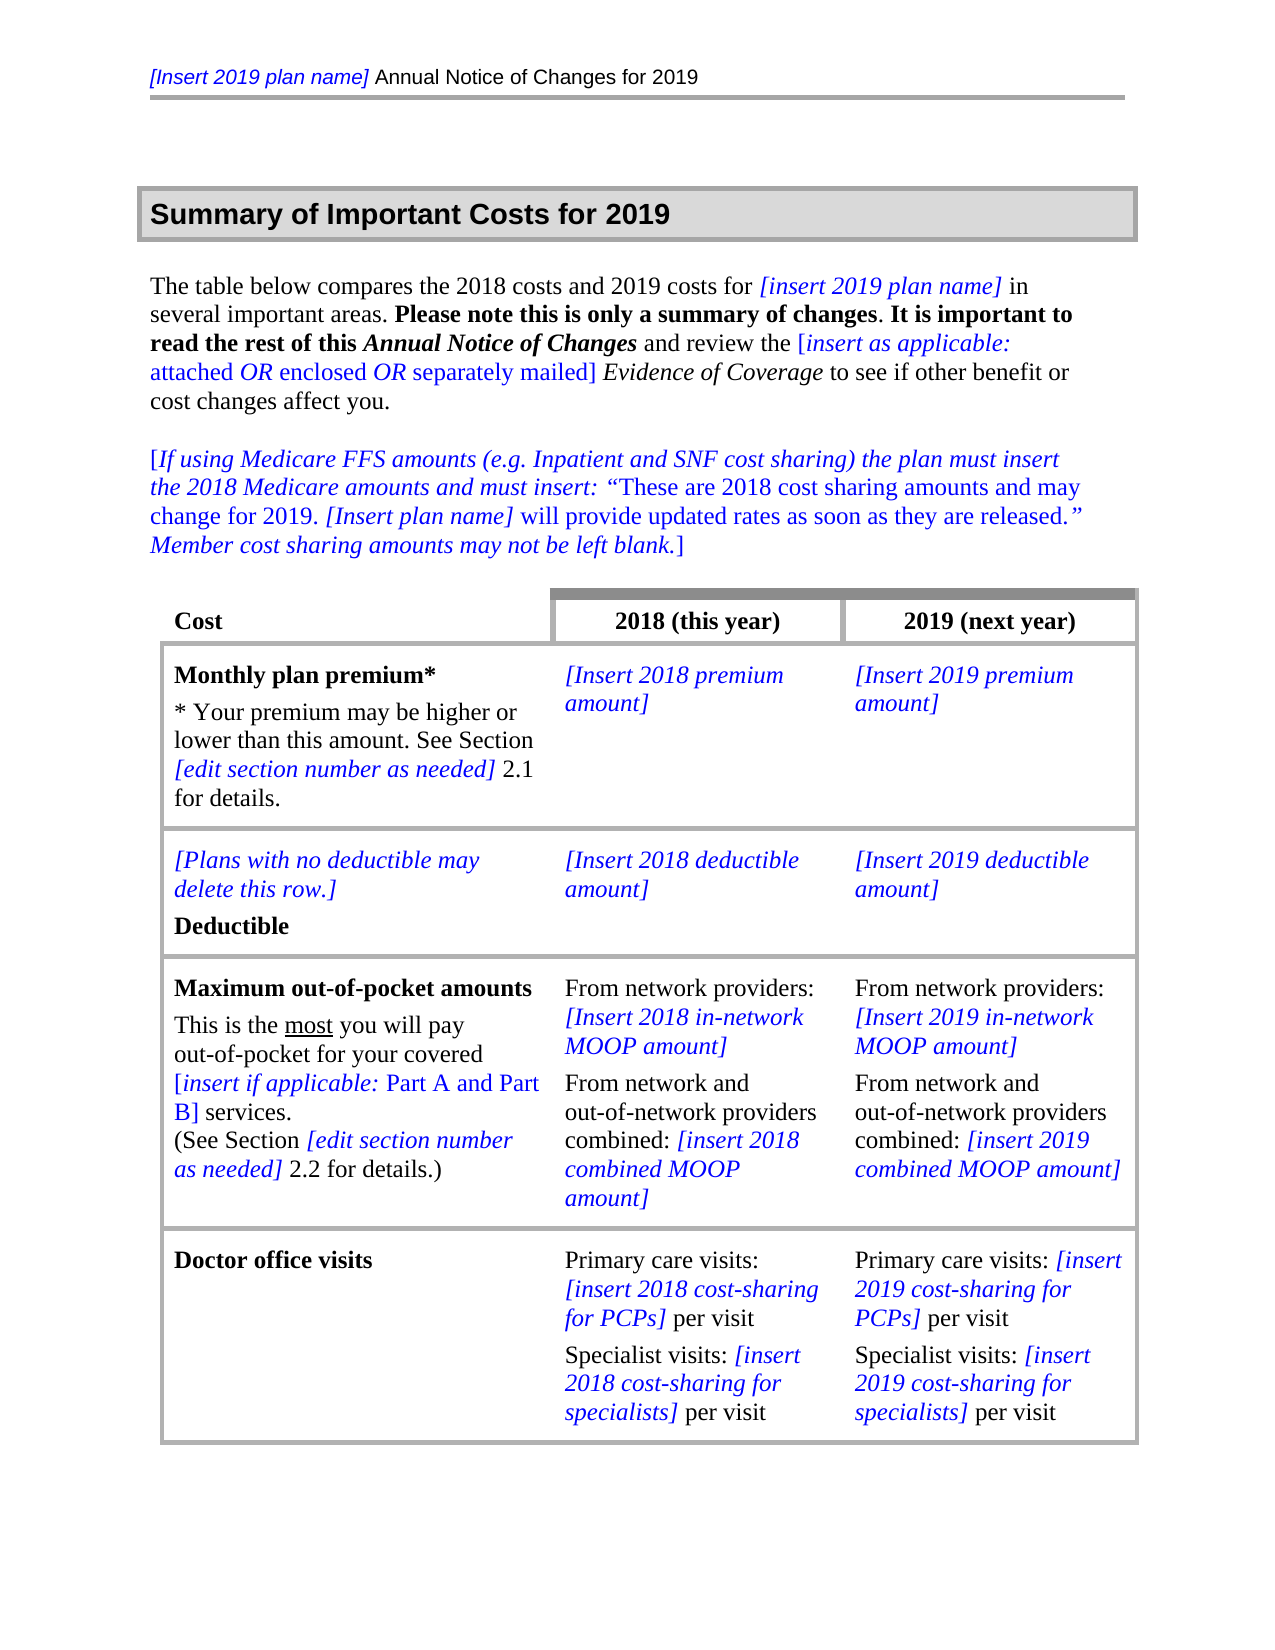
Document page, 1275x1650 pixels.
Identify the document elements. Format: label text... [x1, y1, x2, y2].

text The table below compares the 2018 costs and 2019 costs for [insert 2019 plan name] in several important areas. Please note this is only a summary of changes. It is important to read the rest of this Annual Notice of Changes and review the [insert as applicable: attached OR enclosed OR separately mailed] Evidence of Coverage to see if other benefit or cost changes affect you. [150, 271, 1096, 414]
table_header 2018 (this year) [556, 600, 840, 641]
table_header Cost [162, 588, 550, 641]
table_cell Monthly plan premium* * Your premium may be higher or lower than this amount. See Section [edit section number as needed] 2.1 for details. [164, 646, 553, 826]
table_cell [Insert 2019 premium amount] [843, 646, 1135, 826]
table_cell [Insert 2018 deductible amount] [553, 831, 843, 954]
table_cell [Plans with no deductible may delete this row.] Deductible [164, 831, 553, 954]
subtitle Summary of Important Costs for 2019 [142, 191, 1133, 237]
table_cell From network providers: [Insert 2019 in-network MOOP amount] From network and out-of-network providers combined: [insert 2019 combined MOOP amount] [843, 959, 1135, 1226]
table_cell From network providers: [Insert 2018 in-network MOOP amount] From network and out-of-network providers combined: [insert 2018 combined MOOP amount] [553, 959, 843, 1226]
table_cell [Insert 2018 premium amount] [553, 646, 843, 826]
table_cell Primary care visits: [insert 2019 cost-sharing for PCPs] per visit Specialist visits: [insert 2019 cost-sharing for specialists] per visit [843, 1231, 1135, 1440]
table_header 2019 (next year) [846, 600, 1135, 641]
table_cell Doctor office visits [164, 1231, 553, 1440]
table_cell [Insert 2019 deductible amount] [843, 831, 1135, 954]
text [If using Medicare FFS amounts (e.g. Inpatient and SNF cost sharing) the plan must insert the 2018 Medicare amounts and must insert: “These are 2018 cost sharing amounts and may change for 2019. [Insert plan name] will provide updated rates as soon as they are released.” Member cost sharing amounts may not be left blank.] [150, 444, 1096, 587]
table_cell Primary care visits: [insert 2018 cost-sharing for PCPs] per visit Specialist visits: [insert 2018 cost-sharing for specialists] per visit [553, 1231, 843, 1440]
table_cell Maximum out-of-pocket amounts This is the most you will pay out-of-pocket for your covered [insert if applicable: Part A and Part B] services. (See Section [edit section number as needed] 2.2 for details.) [164, 959, 553, 1226]
